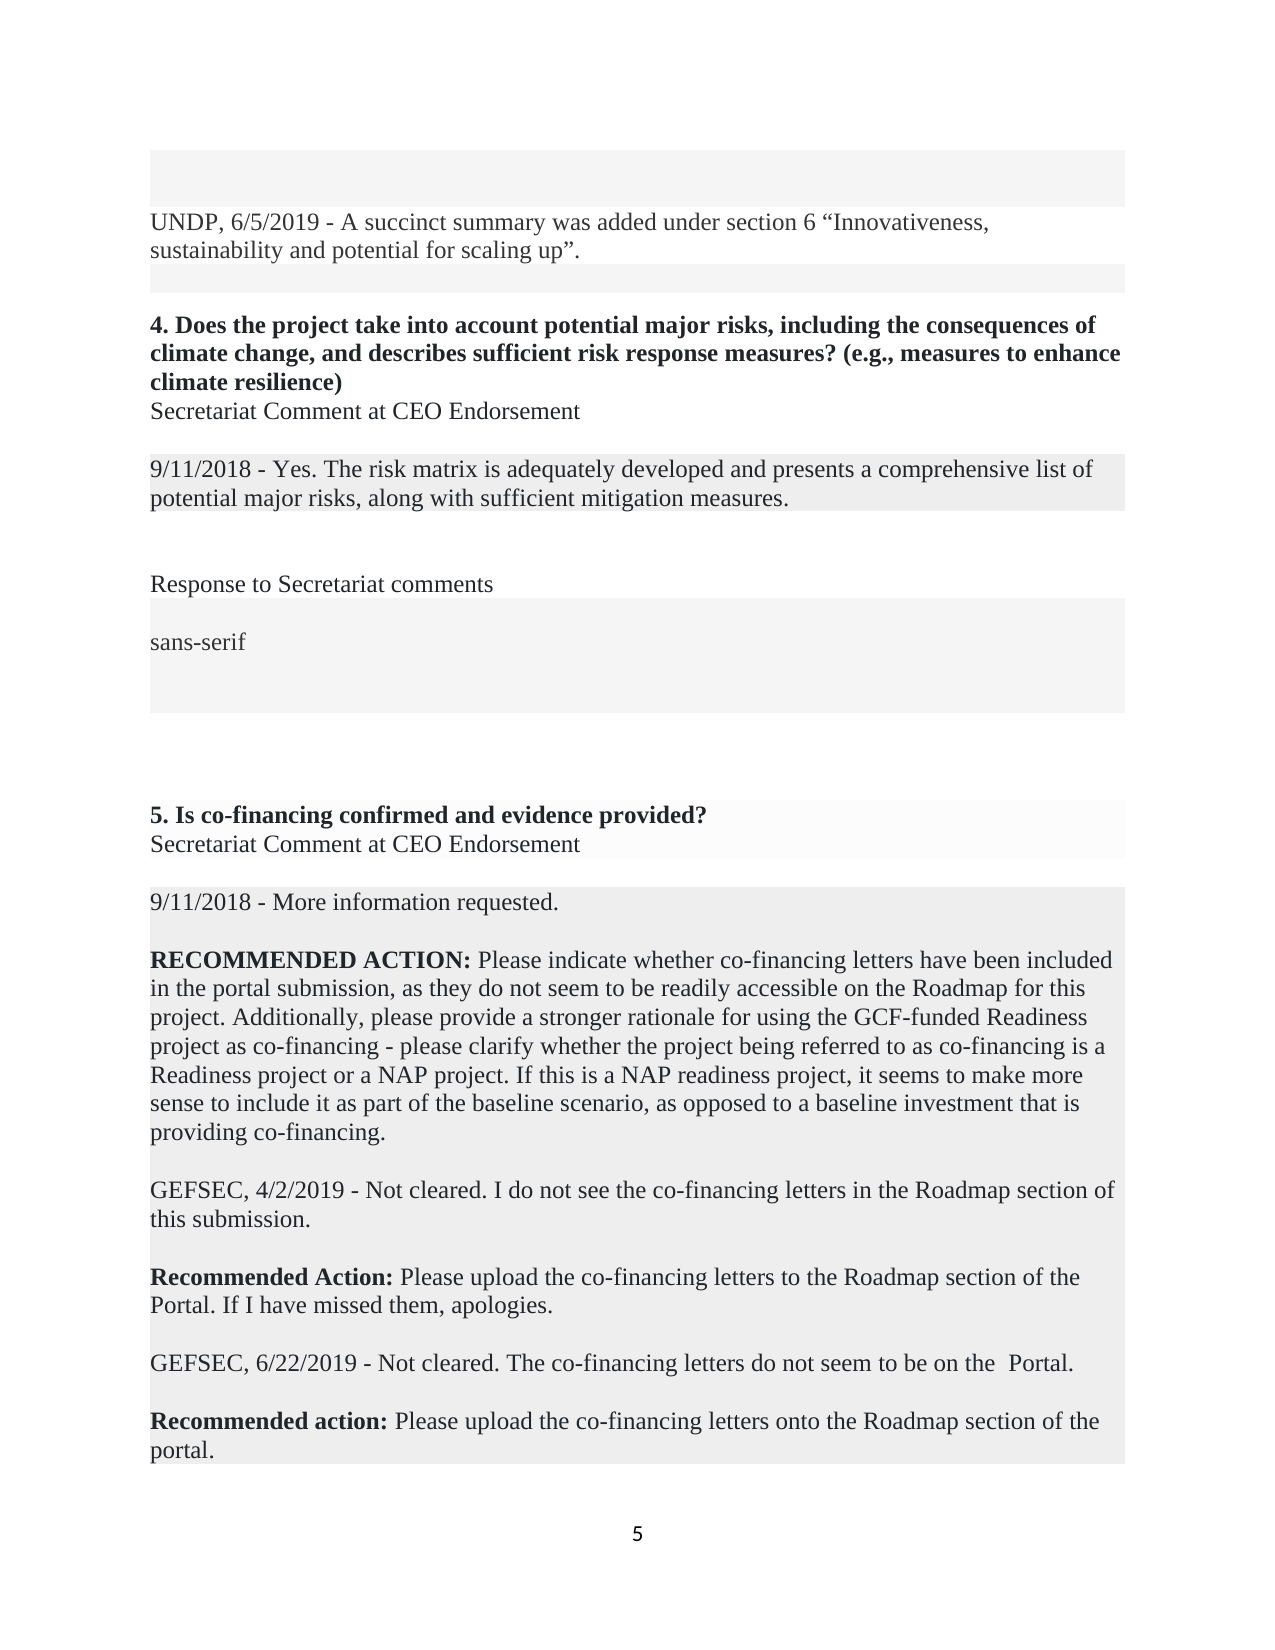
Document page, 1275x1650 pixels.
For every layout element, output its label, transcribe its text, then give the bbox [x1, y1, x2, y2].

text Recommended Action: Please upload the co-financing letters to the Roadmap section of the Portal. If I have missed them, apologies. [150, 1262, 1125, 1319]
text 5. Is co-financing confirmed and evidence provided? [150, 800, 1125, 829]
text Secretariat Comment at CEO Endorsement [150, 829, 1125, 858]
text sans-serif [150, 627, 1125, 656]
text GEFSEC, 6/22/2019 - Not cleared. The co-financing letters do not seem to be on the Portal. [150, 1348, 1125, 1377]
text Secretariat Comment at CEO Endorsement [150, 396, 1125, 425]
text UNDP, 6/5/2019 - A succinct summary was added under section 6 “Innovativeness, sustainability and potential for scaling up”. [580, 207, 1125, 264]
text 4. Does the project take into account potential major risks, including the consequences of climate change, and describes sufficient risk response measures? (e.g., measures to enhance climate resilience) [150, 310, 1125, 396]
text Recommended action: Please upload the co-financing letters onto the Roadmap section of the portal. [150, 1406, 1125, 1464]
text Response to Secretariat comments [150, 569, 1125, 598]
text 9/11/2018 - More information requested. [150, 887, 1125, 916]
text GEFSEC, 4/2/2019 - Not cleared. I do not see the co-financing letters in the Roadmap section of this submission. [150, 1175, 1125, 1233]
text 9/11/2018 - Yes. The risk matrix is adequately developed and presents a comprehensive list of potential major risks, along with sufficient mitigation measures. [150, 454, 1125, 511]
text RECOMMENDED ACTION: Please indicate whether co-financing letters have been included in the portal submission, as they do not seem to be readily accessible on the Roadmap for this project. Additionally, please provide a stronger rationale for using the GCF-funded Readiness project as co-financing - please clarify whether the project being referred to as co-financing is a Readiness project or a NAP project. If this is a NAP readiness project, it seems to make more sense to include it as part of the baseline scenario, as opposed to a baseline investment that is providing co-financing. [150, 945, 1125, 1146]
